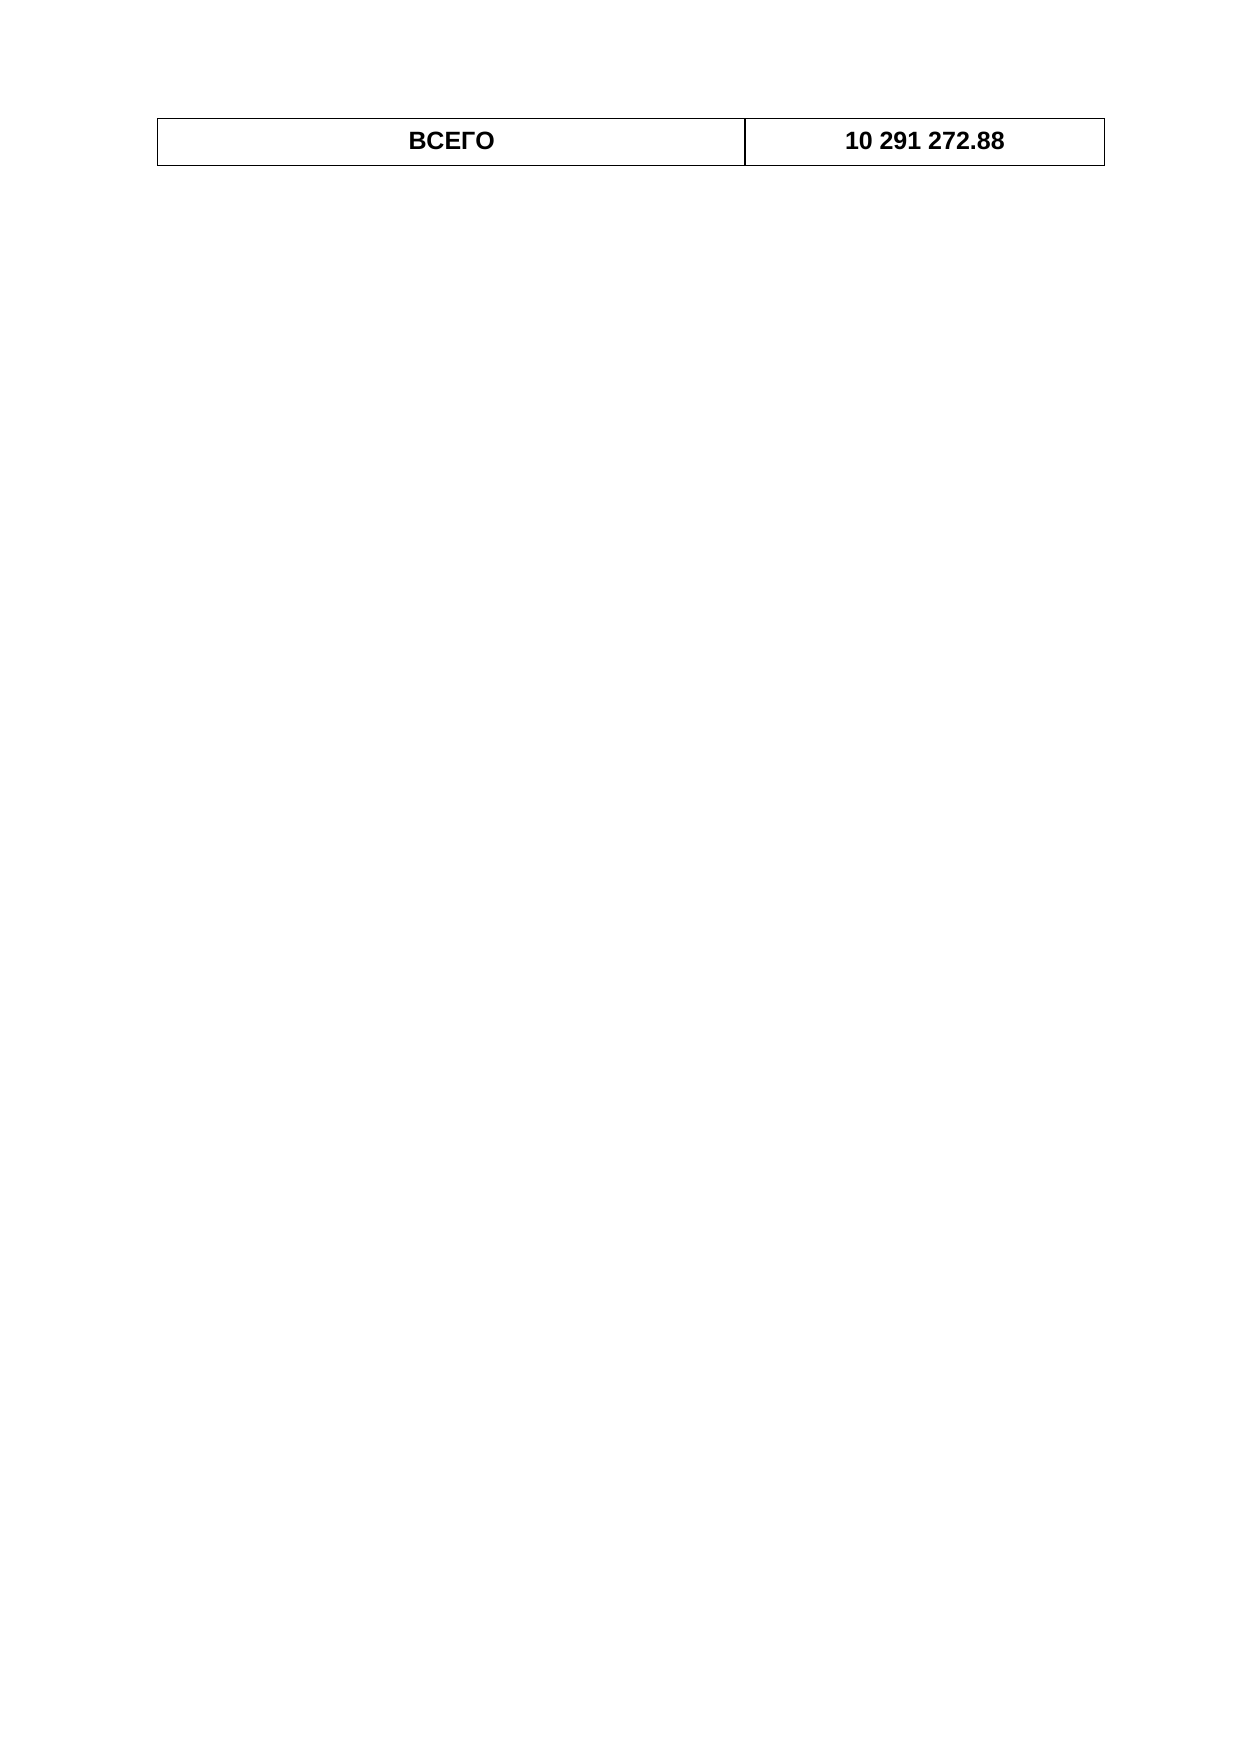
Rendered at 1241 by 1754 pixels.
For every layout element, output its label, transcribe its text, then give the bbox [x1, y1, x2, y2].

table_cell ВСЕГО [158, 119, 744, 165]
table_cell 10 291 272.88 [746, 119, 1104, 165]
